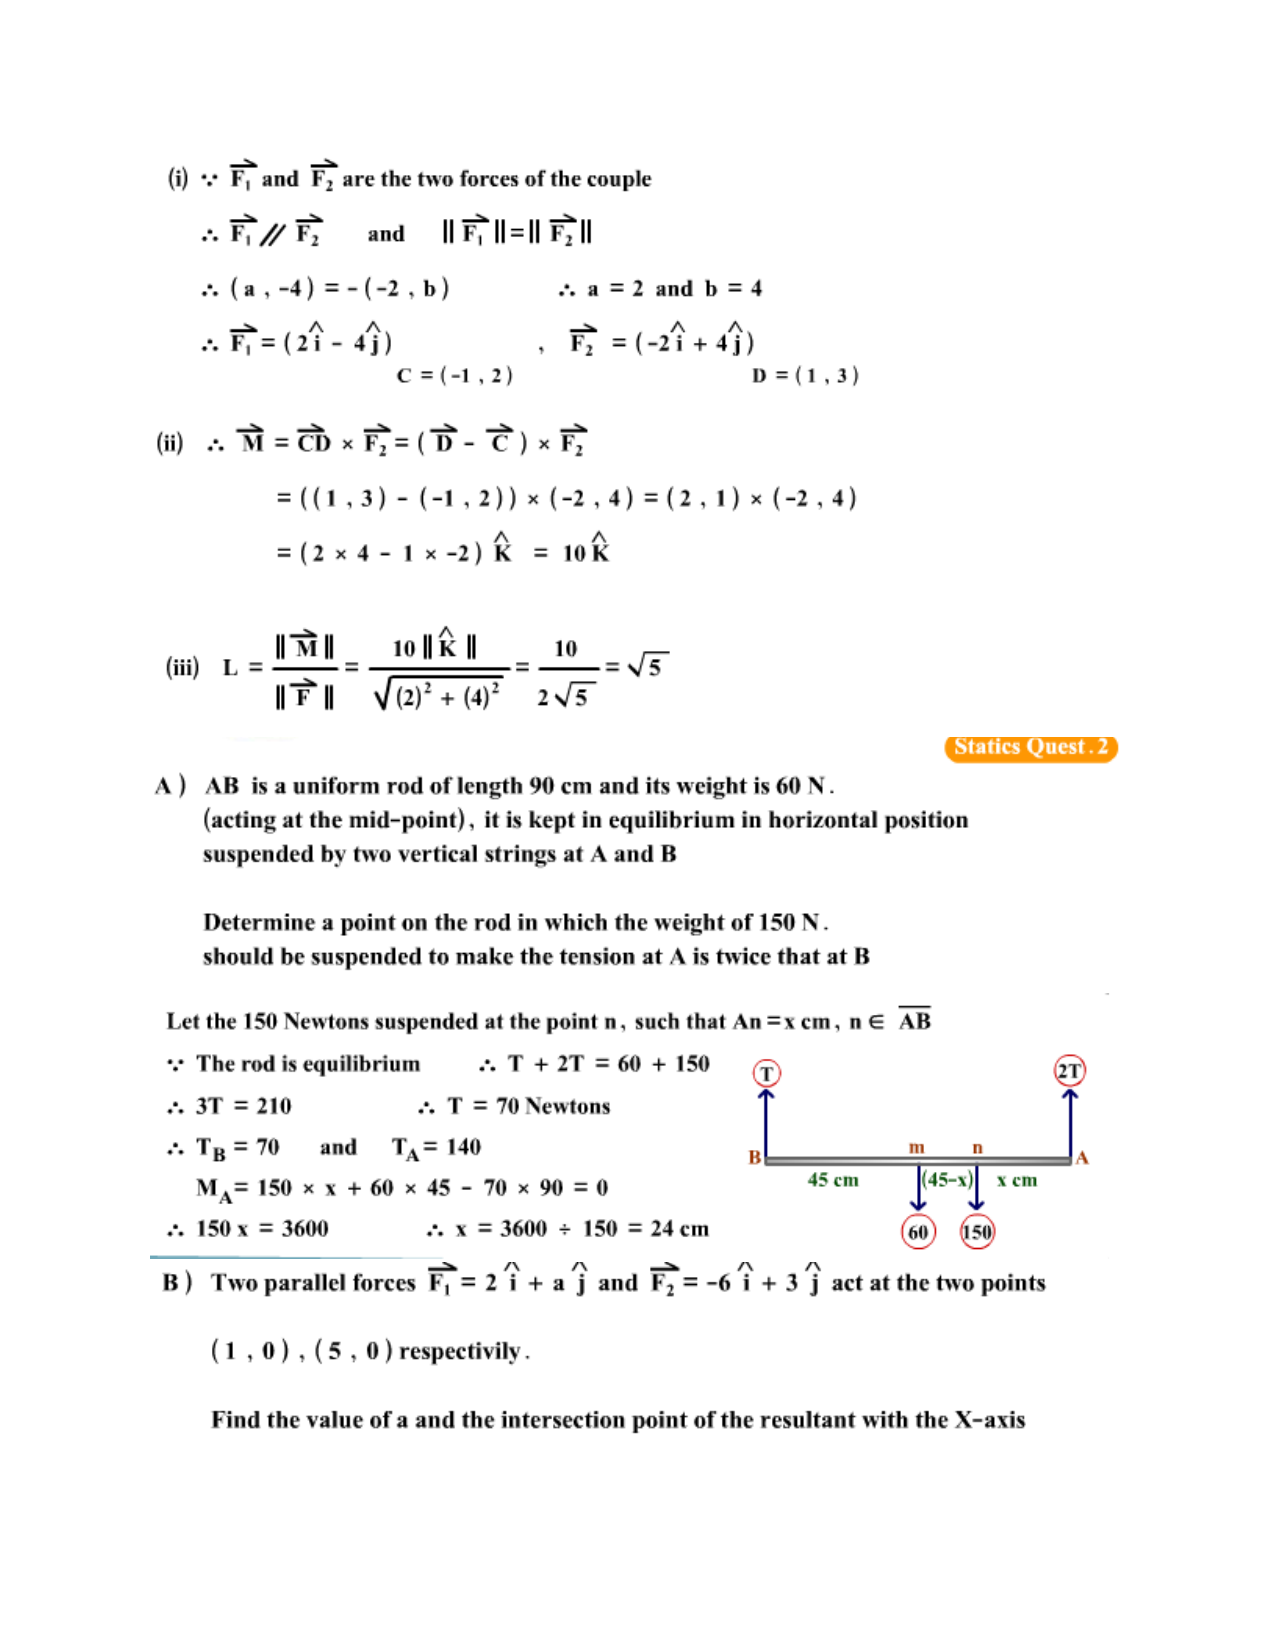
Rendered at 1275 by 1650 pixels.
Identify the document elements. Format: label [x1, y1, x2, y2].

picture [150, 609, 706, 734]
picture [150, 150, 918, 400]
picture [150, 993, 1110, 1259]
picture [150, 737, 1120, 989]
picture [150, 403, 905, 606]
picture [150, 1262, 1087, 1471]
